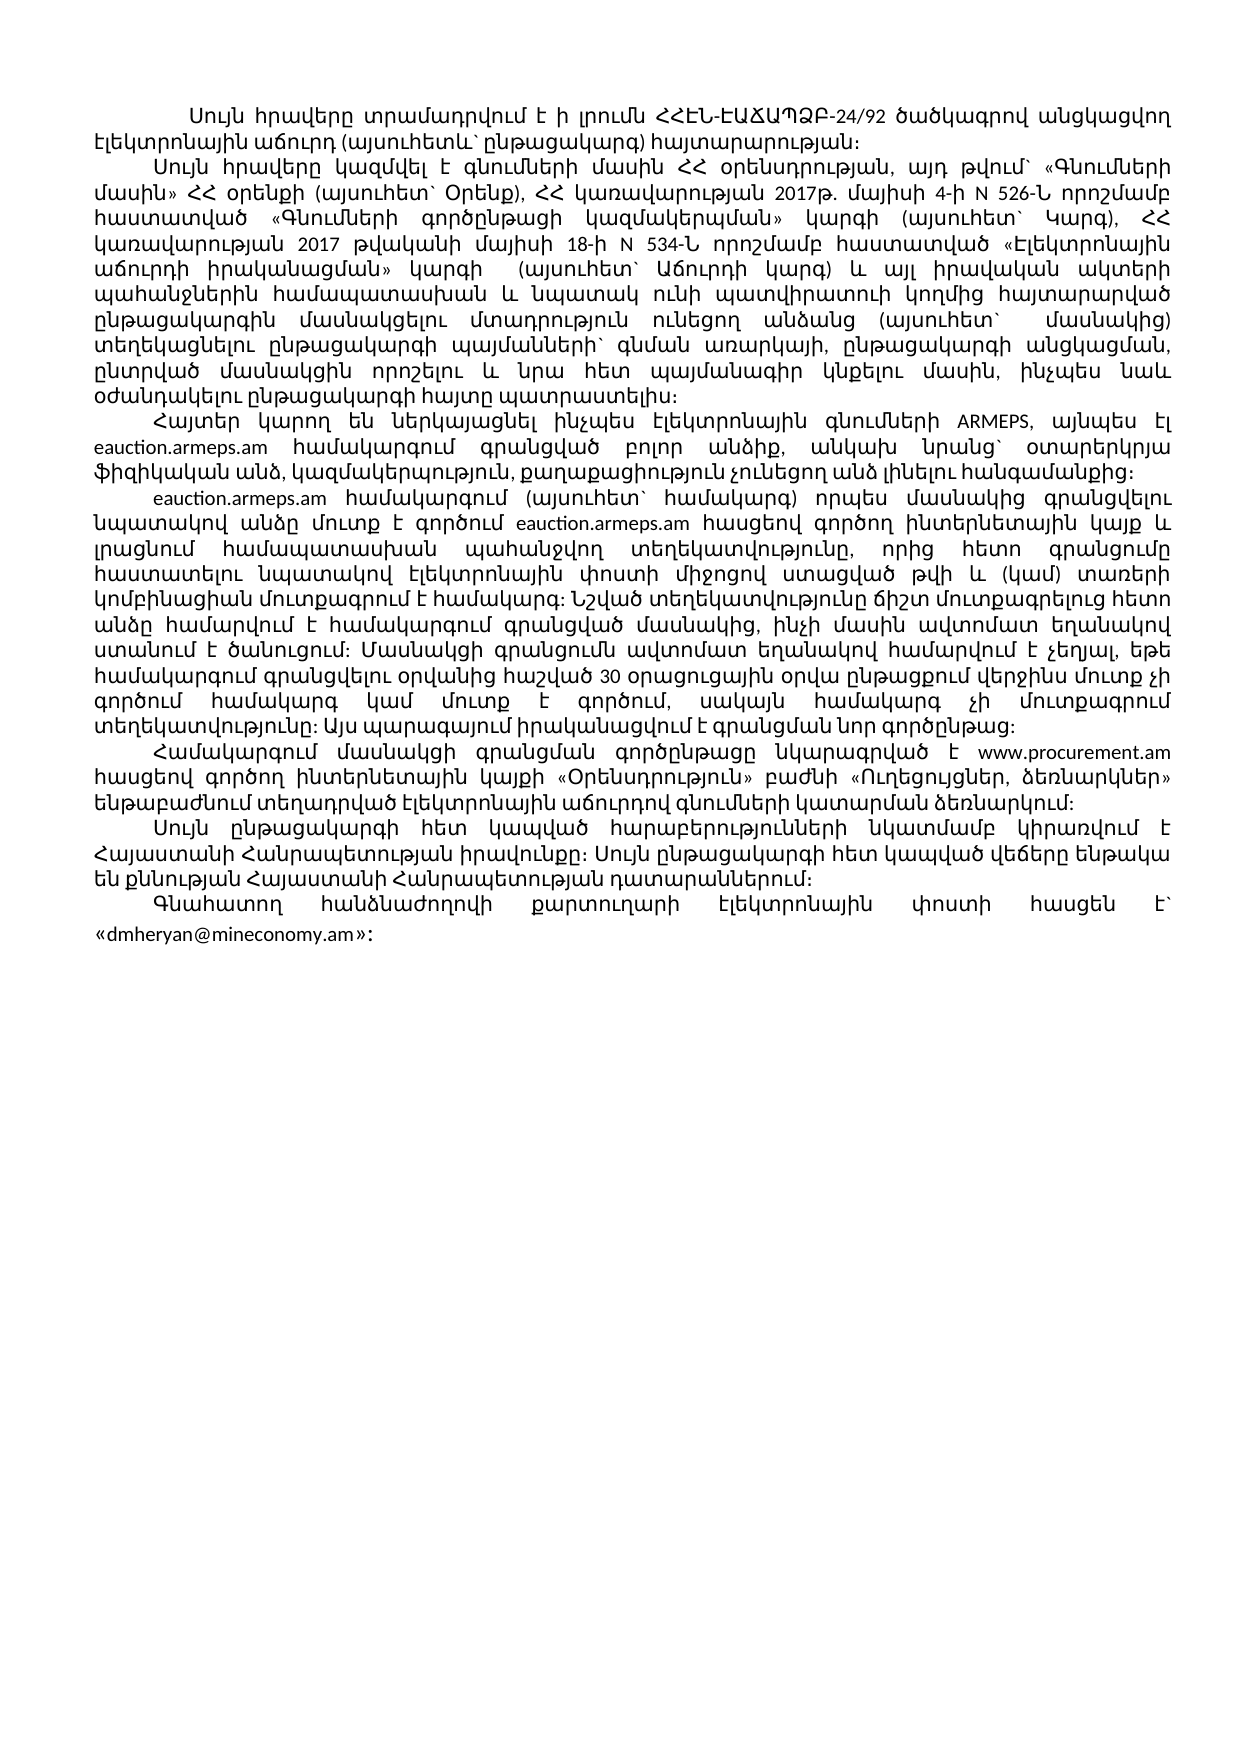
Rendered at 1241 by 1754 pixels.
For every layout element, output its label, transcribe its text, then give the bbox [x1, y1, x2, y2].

text Սույն ընթացակարգի հետ կապված հարաբերությունների նկատմամբ կիրառվում է Հայաստանի Հանրապետության իրավունքը։ Սույն ընթացակարգի հետ կապված վեճերը ենթակա են քննության Հայաստանի Հանրապետության դատարաններում։ [94, 815, 1171, 892]
text Համակարգում մասնակցի գրանցման գործընթացը նկարագրված է www.procurement.am հասցեով գործող ինտերնետային կայքի «Օրենսդրություն» բաժնի «Ուղեցույցներ, ձեռնարկներ» ենթաբաժնում տեղադրված էլեկտրոնային աճուրդով գնումների կատարման ձեռնարկում: [94, 739, 1171, 815]
text eauction.armeps.am համակարգում (այսուհետ` համակարգ) որպես մասնակից գրանցվելու նպատակով անձը մուտք է գործում eauction.armeps.am հասցեով գործող ինտերնետային կայք և լրացնում համապատասխան պահանջվող տեղեկատվությունը, որից հետո գրանցումը հաստատելու նպատակով էլեկտրոնային փոստի միջոցով ստացված թվի և (կամ) տառերի կոմբինացիան մուտքագրում է համակարգ: Նշված տեղեկատվությունը ճիշտ մուտքագրելուց հետո անձը համարվում է համակարգում գրանցված մասնակից, ինչի մասին ավտոմատ եղանակով ստանում է ծանուցում: Մասնակցի գրանցումն ավտոմատ եղանակով համարվում է չեղյալ, եթե համակարգում գրանցվելու օրվանից հաշված 30 օրացուցային օրվա ընթացքում վերջինս մուտք չի գործում համակարգ կամ մուտք է գործում, սակայն համակարգ չի մուտքագրում տեղեկատվությունը: Այս պարագայում իրականացվում է գրանցման նոր գործընթաց: [94, 485, 1171, 739]
text Սույն հրավերը կազմվել է գնումների մասին ՀՀ օրենսդրության, այդ թվում` «Գնումների մասին» ՀՀ օրենքի (այսուհետ` Օրենք), ՀՀ կառավարության 2017թ. մայիսի 4-ի N 526-Ն որոշմամբ հաստատված «Գնումների գործընթացի կազմակերպման» կարգի (այսուհետ` Կարգ), ՀՀ կառավարության 2017 թվականի մայիսի 18-ի N 534-Ն որոշմամբ հաստատված «Էլեկտրոնային աճուրդի իրականացման» կարգի (այսուհետ` Աճուրդի կարգ) և այլ իրավական ակտերի պահանջներին համապատասխան և նպատակ ունի պատվիրատուի կողմից հայտարարված ընթացակարգին մասնակցելու մտադրություն ունեցող անձանց (այսուհետ` մասնակից) տեղեկացնելու ընթացակարգի պայմանների` գնման առարկայի, ընթացակարգի անցկացման, ընտրված մասնակցին որոշելու և նրա հետ պայմանագիր կնքելու մասին, ինչպես նաև օժանդակելու ընթացակարգի հայտը պատրաստելիս։ [94, 154, 1171, 409]
text Գնահատող հանձնաժողովի քարտուղարի էլեկտրոնային փոստի հասցեն է` «dmheryan@mineconomy.am»: [94, 892, 1171, 948]
text Սույն հրավերը տրամադրվում է ի լրումն ՀՀԷՆ-ԷԱՃԱՊՁԲ-24/92 ծածկագրով անցկացվող էլեկտրոնային աճուրդ (այսուհետև` ընթացակարգ) հայտարարության։ [94, 104, 1171, 154]
text Հայտեր կարող են ներկայացնել ինչպես էլեկտրոնային գնումների ARMEPS, այնպես էլ eauction.armeps.am համակարգում գրանցված բոլոր անձիք, անկախ նրանց` օտարերկրյա ֆիզիկական անձ, կազմակերպություն, քաղաքացիություն չունեցող անձ լինելու հանգամանքից։ [94, 409, 1171, 485]
